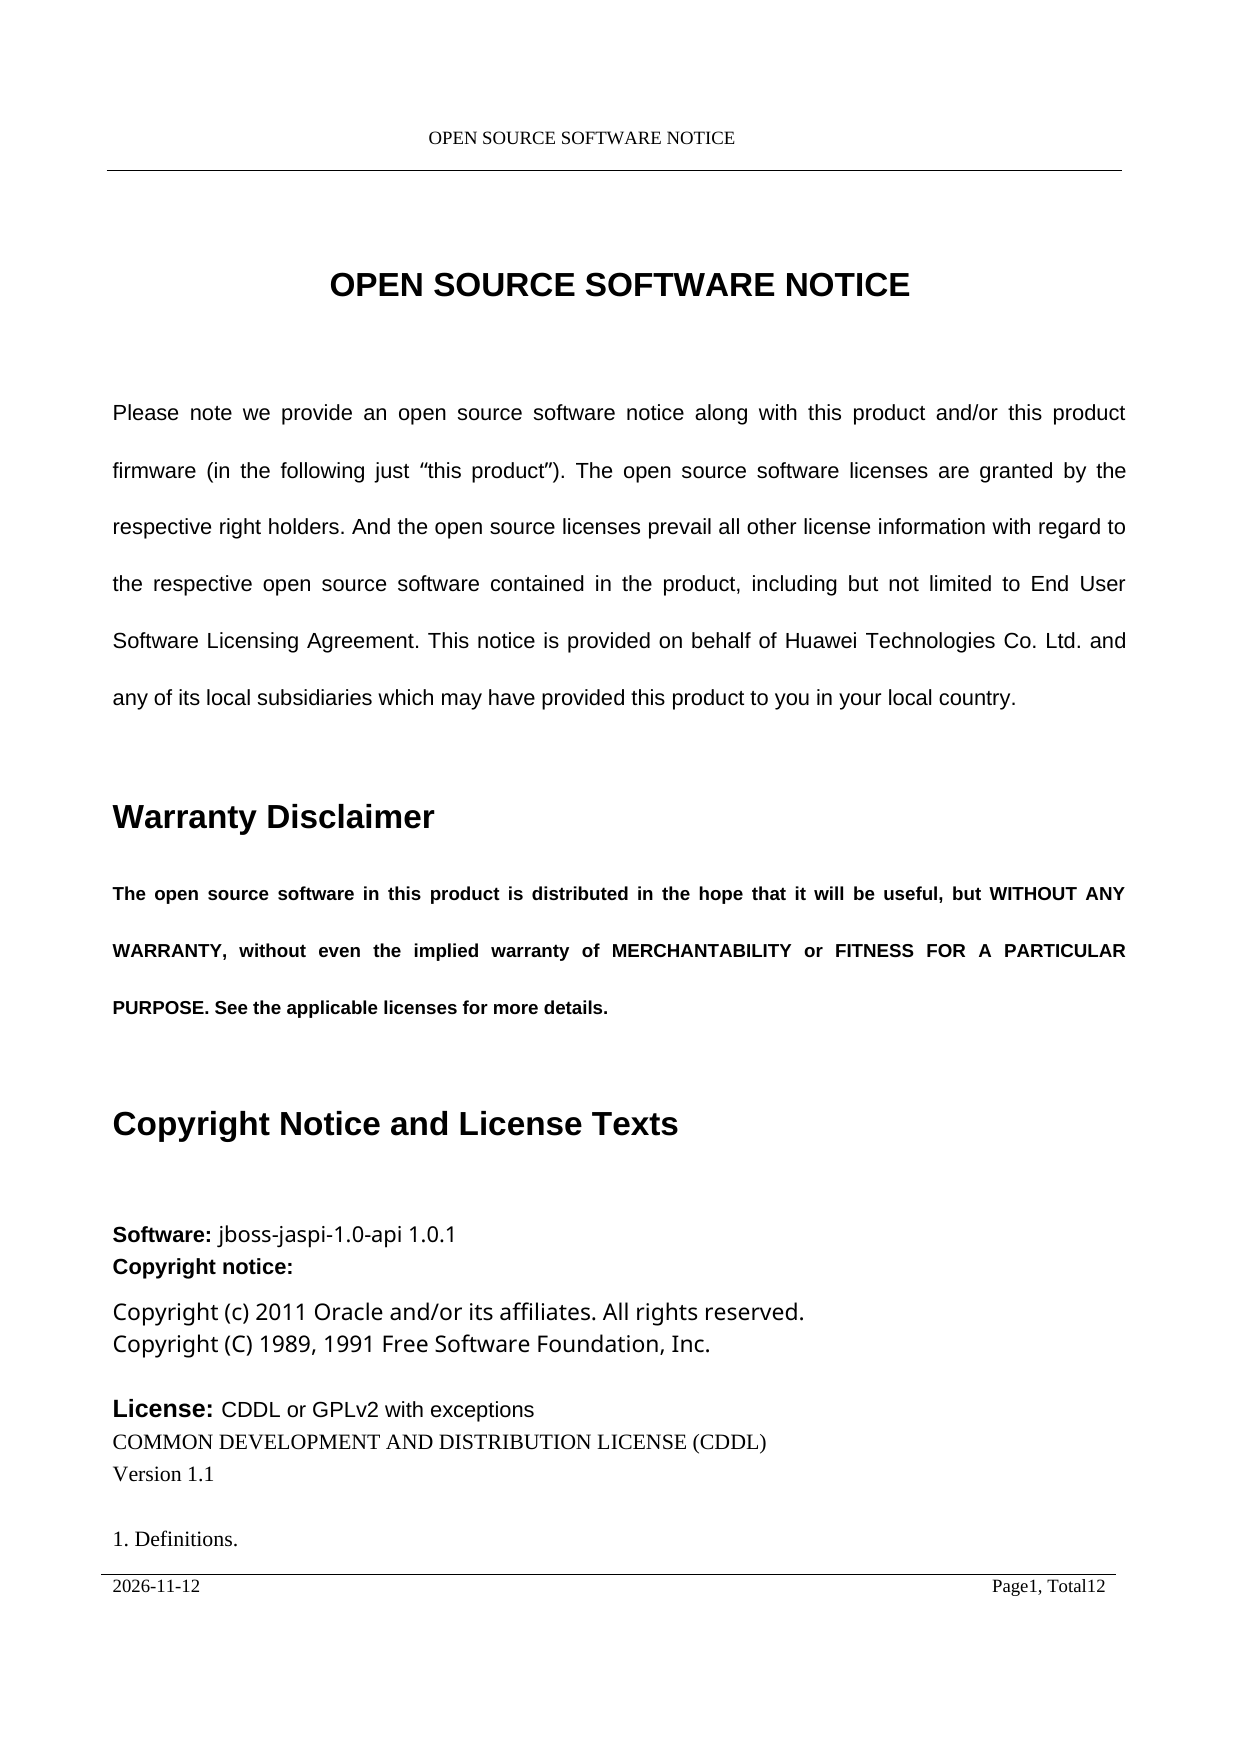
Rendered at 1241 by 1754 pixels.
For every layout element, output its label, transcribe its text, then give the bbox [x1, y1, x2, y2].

text Version 1.1 [112, 1457, 1128, 1490]
text The open source software in this product is distributed in the hope that it will be useful, but WITHOUT ANY WARRANTY, without even the implied warranty of MERCHANTABILITY or FITNESS FOR A PARTICULAR PURPOSE. See the applicable licenses for more details. [112, 877, 1128, 1024]
text Software: jboss-jaspi-1.0-api 1.0.1 [112, 1217, 1128, 1250]
text 1. Definitions. [112, 1522, 1128, 1555]
text COMMON DEVELOPMENT AND DISTRIBUTION LICENSE (CDDL) [112, 1425, 1128, 1457]
text Copyright notice: [112, 1250, 1128, 1282]
text OPEN SOURCE SOFTWARE NOTICE [112, 251, 1128, 316]
text License: CDDL or GPLv2 with exceptions [112, 1392, 1128, 1425]
text Please note we provide an open source software notice along with this product and/or this product firmware (in the following just “this product”). The open source software licenses are granted by the respective right holders. And the open source licenses prevail all other license information with regard to the respective open source software contained in the product, including but not limited to End User Software Licensing Agreement. This notice is provided on behalf of Huawei Technologies Co. Ltd. and any of its local subsidiaries which may have provided this product to you in your local country. [112, 397, 1128, 713]
text Copyright (c) 2011 Oracle and/or its affiliates. All rights reserved. Copyright (C) 1989, 1991 Free Software Foundation, Inc. [112, 1295, 1128, 1392]
text Copyright Notice and License Texts [112, 1091, 1128, 1156]
text Warranty Disclaimer [112, 784, 1128, 849]
